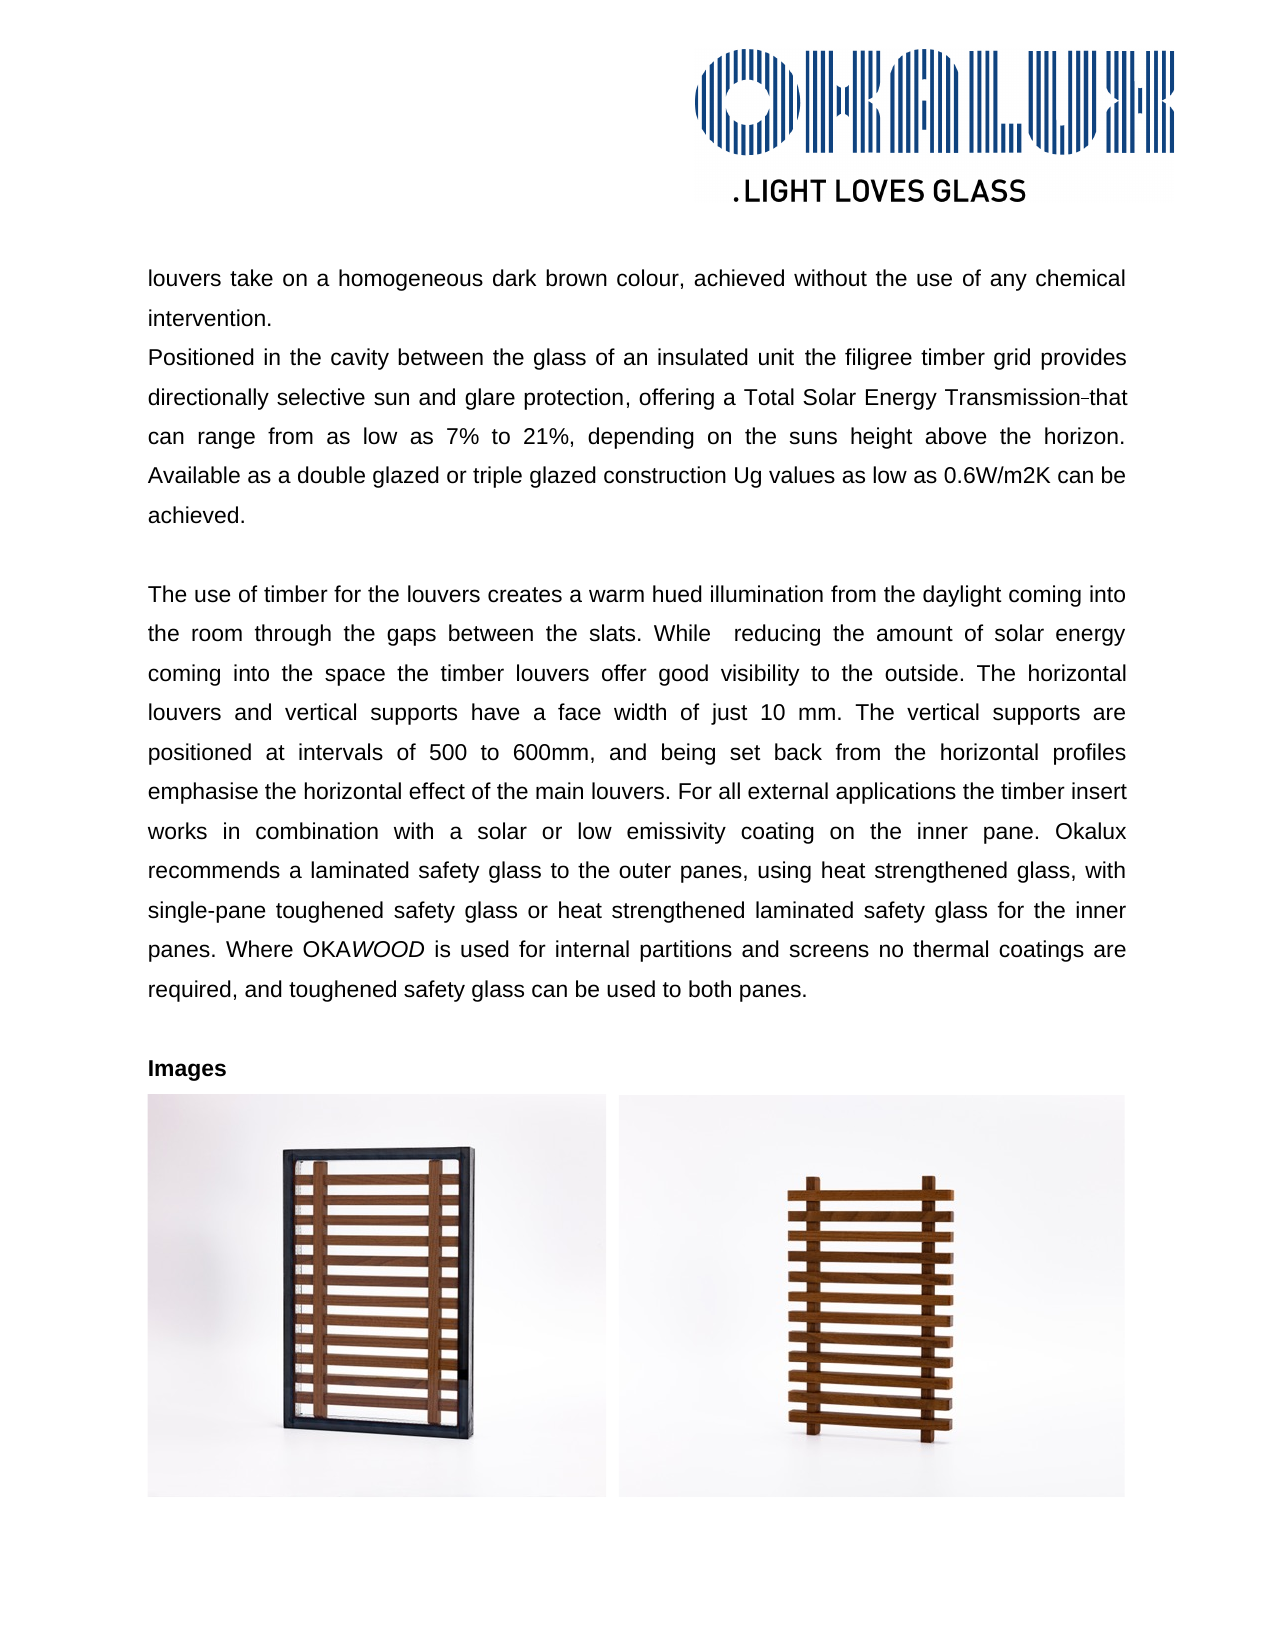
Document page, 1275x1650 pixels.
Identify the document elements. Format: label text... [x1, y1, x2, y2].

text Positioned in the cavity between the glass of an insulated unit the filigree timber grid provides directionally selective sun and glare protection, offering a Total Solar Energy Transmission that can range from as low as 7% to 21%, depending on the suns height above the horizon. Available as a double glazed or triple glazed construction Ug values as low as 0.6W/m2K can be achieved. [148, 344, 1127, 528]
text The use of timber for the louvers creates a warm hued illumination from the daylight coming into the room through the gaps between the slats. While reducing the amount of solar energy coming into the space the timber louvers offer good visibility to the outside. The horizontal louvers and vertical supports have a face width of just 10 mm. The vertical supports are positioned at intervals of 500 to 600mm, and being set back from the horizontal profiles emphasise the horizontal effect of the main louvers. For all external applications the timber insert works in combination with a solar or low emissivity coating on the inner pane. Okalux recommends a laminated safety glass to the outer panes, using heat strengthened glass, with single-pane toughened safety glass or heat strengthened laminated safety glass for the inner panes. Where OKAWOOD is used for internal partitions and screens no thermal coatings are required, and toughened safety glass can be used to both panes. [148, 581, 1127, 1002]
text Images [148, 1054, 1127, 1081]
picture [693, 48, 1175, 203]
picture [147, 1094, 607, 1497]
picture [618, 1095, 1125, 1497]
